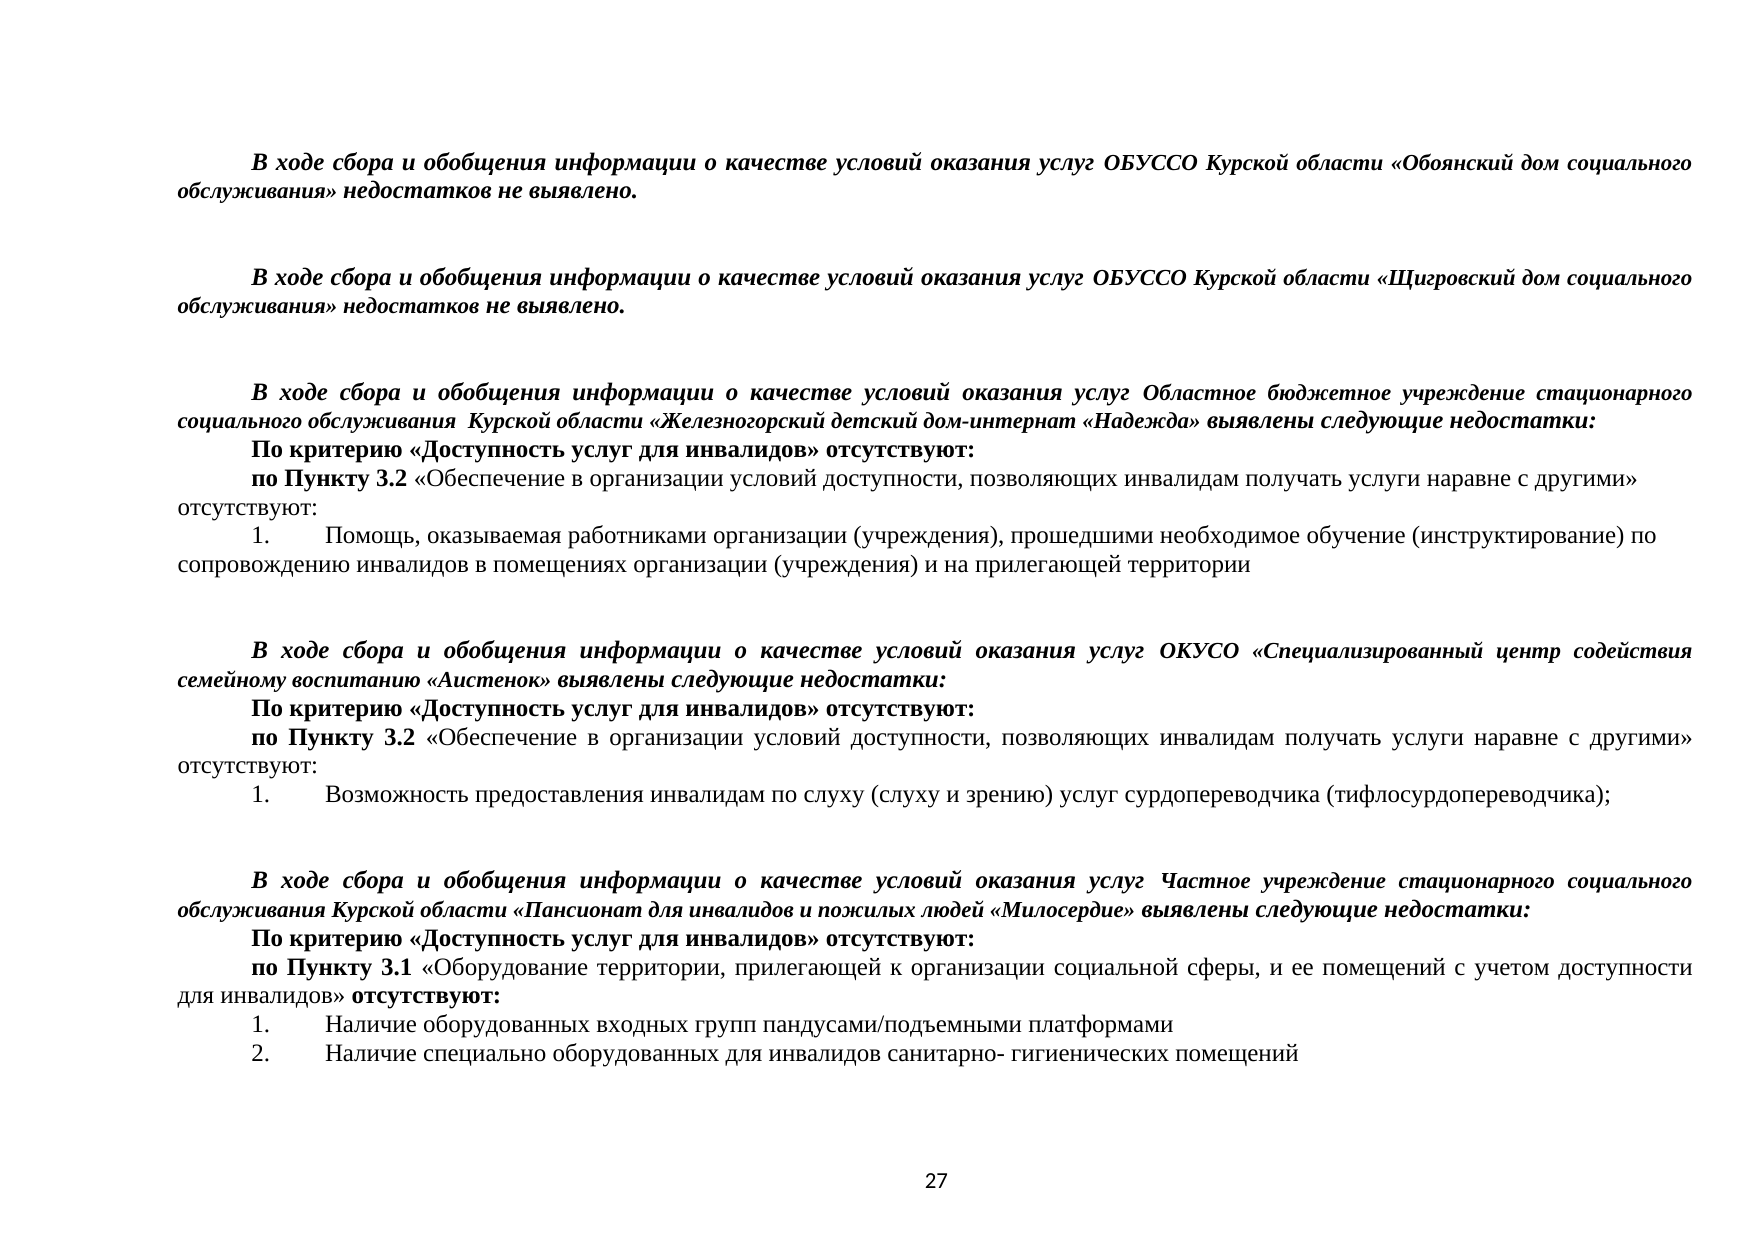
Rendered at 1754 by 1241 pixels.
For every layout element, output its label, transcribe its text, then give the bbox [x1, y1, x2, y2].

text по Пункту 3.1 «Оборудование территории, прилегающей к организации социальной сферы, и ее помещений с учетом доступности для инвалидов» отсутствуют: [177, 952, 1695, 1009]
text По критерию «Доступность услуг для инвалидов» отсутствуют: [177, 693, 1695, 722]
list Возможность предоставления инвалидам по слуху (слуху и зрению) услуг сурдопереводчика (тифлосурдопереводчика); [177, 779, 1695, 808]
text По критерию «Доступность услуг для инвалидов» отсутствуют: [177, 923, 1695, 952]
text В ходе сбора и обобщения информации о качестве условий оказания услуг Частное учреждение стационарного социального обслуживания Курской области «Пансионат для инвалидов и пожилых людей «Милосердие» выявлены следующие недостатки: [177, 866, 1695, 923]
text по Пункту 3.2 «Обеспечение в организации условий доступности, позволяющих инвалидам получать услуги наравне с другими» отсутствуют: [177, 722, 1695, 779]
list Помощь, оказываемая работниками организации (учреждения), прошедшими необходимое обучение (инструктирование) по сопровождению инвалидов в помещениях организации (учреждения) и на прилегающей территории [177, 521, 1695, 578]
text В ходе сбора и обобщения информации о качестве условий оказания услуг ОКУСО «Специализированный центр содействия семейному воспитанию «Аистенок» выявлены следующие недостатки: [177, 636, 1695, 693]
list Наличие оборудованных входных групп пандусами/подъемными платформами [177, 1009, 1695, 1038]
text В ходе сбора и обобщения информации о качестве условий оказания услуг Областное бюджетное учреждение стационарного социального обслуживания Курской области «Железногорский детский дом-интернат «Надежда» выявлены следующие недостатки: [177, 377, 1695, 434]
text По критерию «Доступность услуг для инвалидов» отсутствуют: [177, 434, 1695, 463]
list по Пункту 3.2 «Обеспечение в организации условий доступности, позволяющих инвалидам получать услуги наравне с другими» отсутствуют: [177, 463, 1695, 521]
text В ходе сбора и обобщения информации о качестве условий оказания услуг ОБУССО Курской области «Щигровский дом социального обслуживания» недостатков не выявлено. [177, 262, 1695, 319]
text В ходе сбора и обобщения информации о качестве условий оказания услуг ОБУССО Курской области «Обоянский дом социального обслуживания» недостатков не выявлено. [177, 147, 1695, 204]
list Наличие специально оборудованных для инвалидов санитарно- гигиенических помещений [177, 1038, 1695, 1067]
